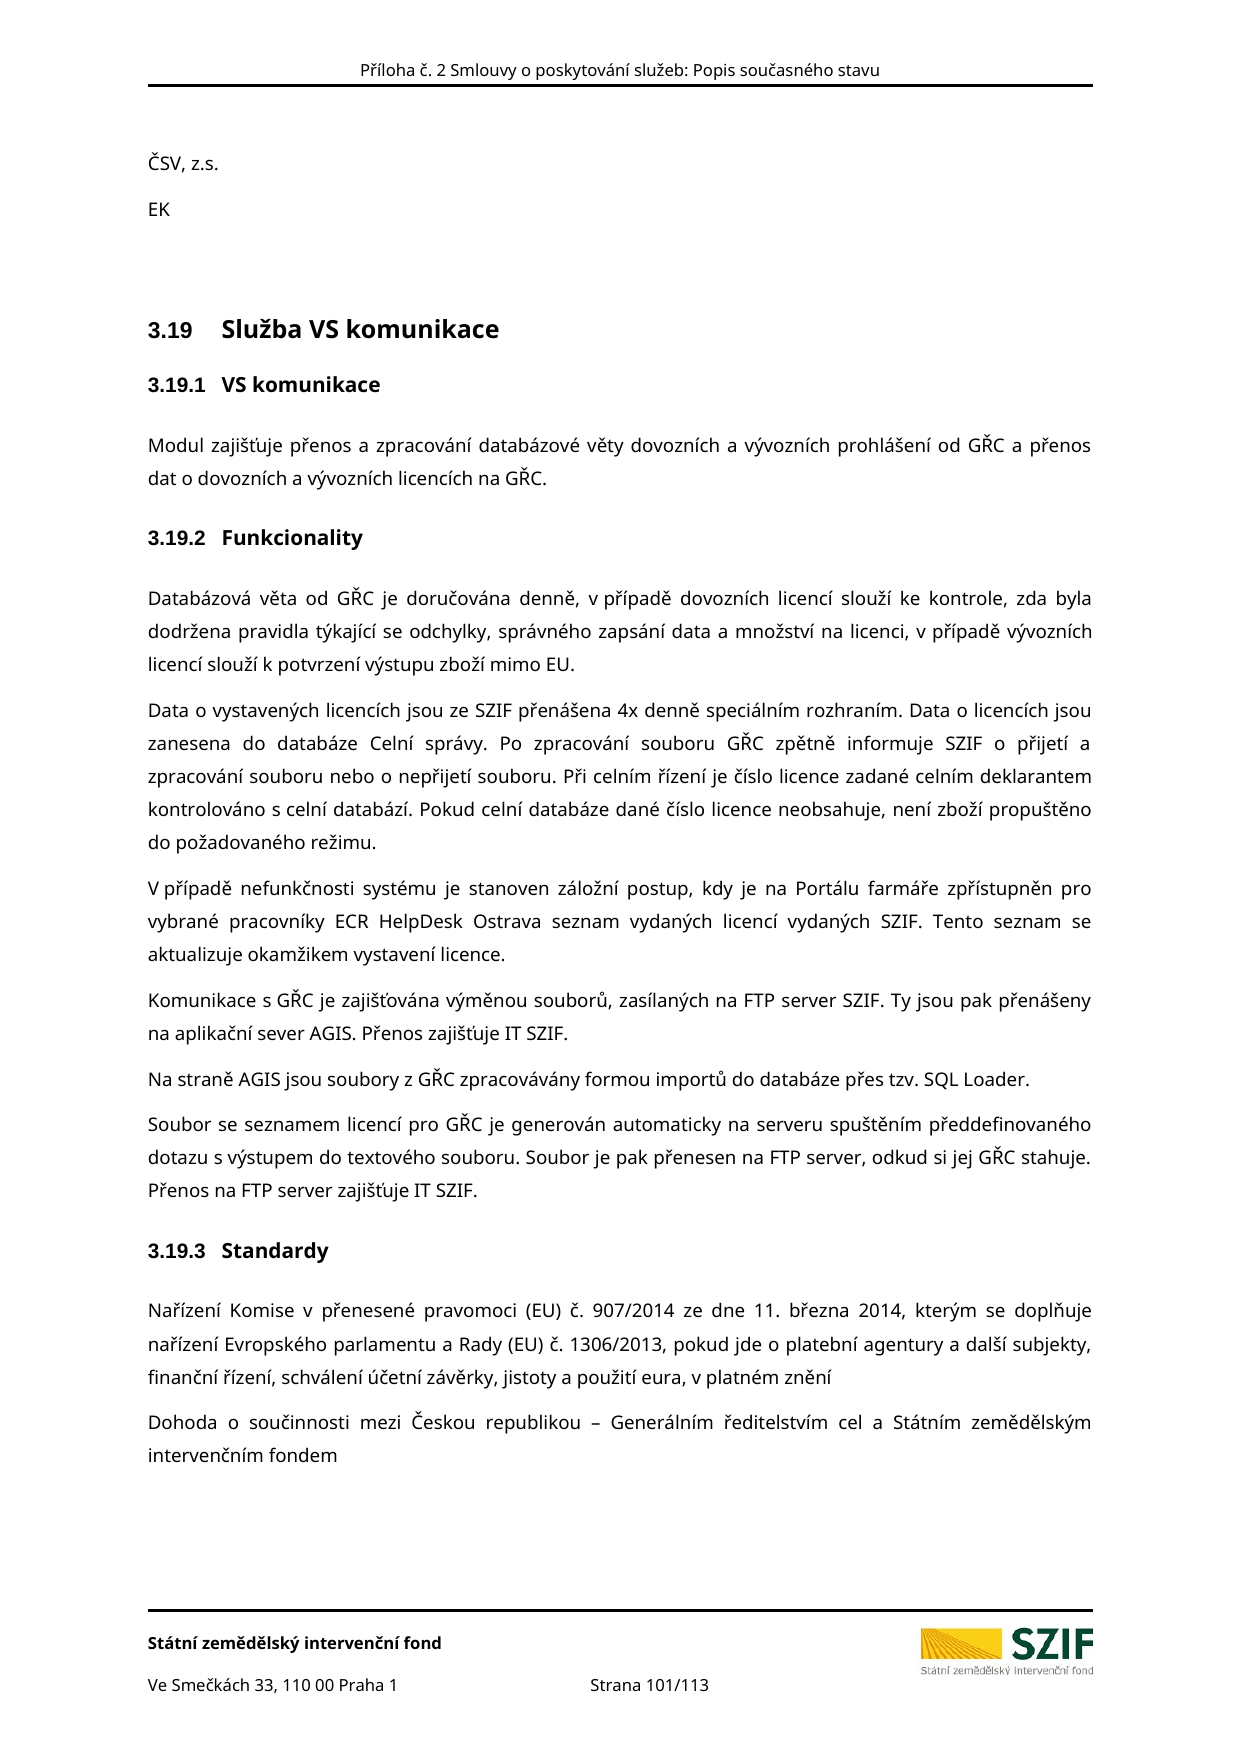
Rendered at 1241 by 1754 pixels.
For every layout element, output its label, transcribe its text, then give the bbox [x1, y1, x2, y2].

text Modul zajišťuje přenos a zpracování databázové věty dovozních a vývozních prohlášení od GŘC a přenos dat o dovozních a vývozních licencích na GŘC. [148, 432, 1093, 491]
text Data o vystavených licencích jsou ze SZIF přenášena 4x denně speciálním rozhraním. Data o licencích jsou zanesena do databáze Celní správy. Po zpracování souboru GŘC zpětně informuje SZIF o přijetí a zpracování souboru nebo o nepřijetí souboru. Při celním řízení je číslo licence zadané celním deklarantem kontrolováno s celní databází. Pokud celní databáze dané číslo licence neobsahuje, není zboží propuštěno do požadovaného režimu. [148, 697, 1093, 855]
text Dohoda o součinnosti mezi Českou republikou – Generálním ředitelstvím cel a Státním zemědělským intervenčním fondem [148, 1410, 1093, 1468]
text Soubor se seznamem licencí pro GŘC je generován automaticky na serveru spuštěním předdefinovaného dotazu s výstupem do textového souboru. Soubor je pak přenesen na FTP server, odkud si jej GŘC stahuje. Přenos na FTP server zajišťuje IT SZIF. [148, 1112, 1093, 1203]
text Databázová věta od GŘC je doručována denně, v případě dovozních licencí slouží ke kontrole, zda byla dodržena pravidla týkající se odchylky, správného zapsání data a množství na licenci, v případě vývozních licencí slouží k potvrzení výstupu zboží mimo EU. [148, 585, 1093, 677]
text Nařízení Komise v přenesené pravomoci (EU) č. 907/2014 ze dne 11. března 2014, kterým se doplňuje nařízení Evropského parlamentu a Rady (EU) č. 1306/2013, pokud jde o platební agentury a další subjekty, finanční řízení, schválení účetní závěrky, jistoty a použití eura, v platném znění [148, 1298, 1093, 1389]
text EK [148, 196, 1093, 222]
text ČSV, z.s. [148, 151, 1093, 176]
picture [917, 1627, 1095, 1675]
text Komunikace s GŘC je zajišťována výměnou souborů, zasílaných na FTP server SZIF. Ty jsou pak přenášeny na aplikační sever AGIS. Přenos zajišťuje IT SZIF. [148, 987, 1093, 1046]
text Na straně AGIS jsou soubory z GŘC zpracovávány formou importů do databáze přes tzv. SQL Loader. [148, 1066, 1093, 1091]
text V případě nefunkčnosti systému je stanoven záložní postup, kdy je na Portálu farmáře zpřístupněn pro vybrané pracovníky ECR HelpDesk Ostrava seznam vydaných licencí vydaných SZIF. Tento seznam se aktualizuje okamžikem vystavení licence. [148, 875, 1093, 967]
subtitle VS komunikace [148, 370, 1093, 399]
subtitle Standardy [148, 1236, 1093, 1264]
subtitle Služba VS komunikace [148, 311, 1093, 345]
subtitle Funkcionality [148, 523, 1093, 552]
